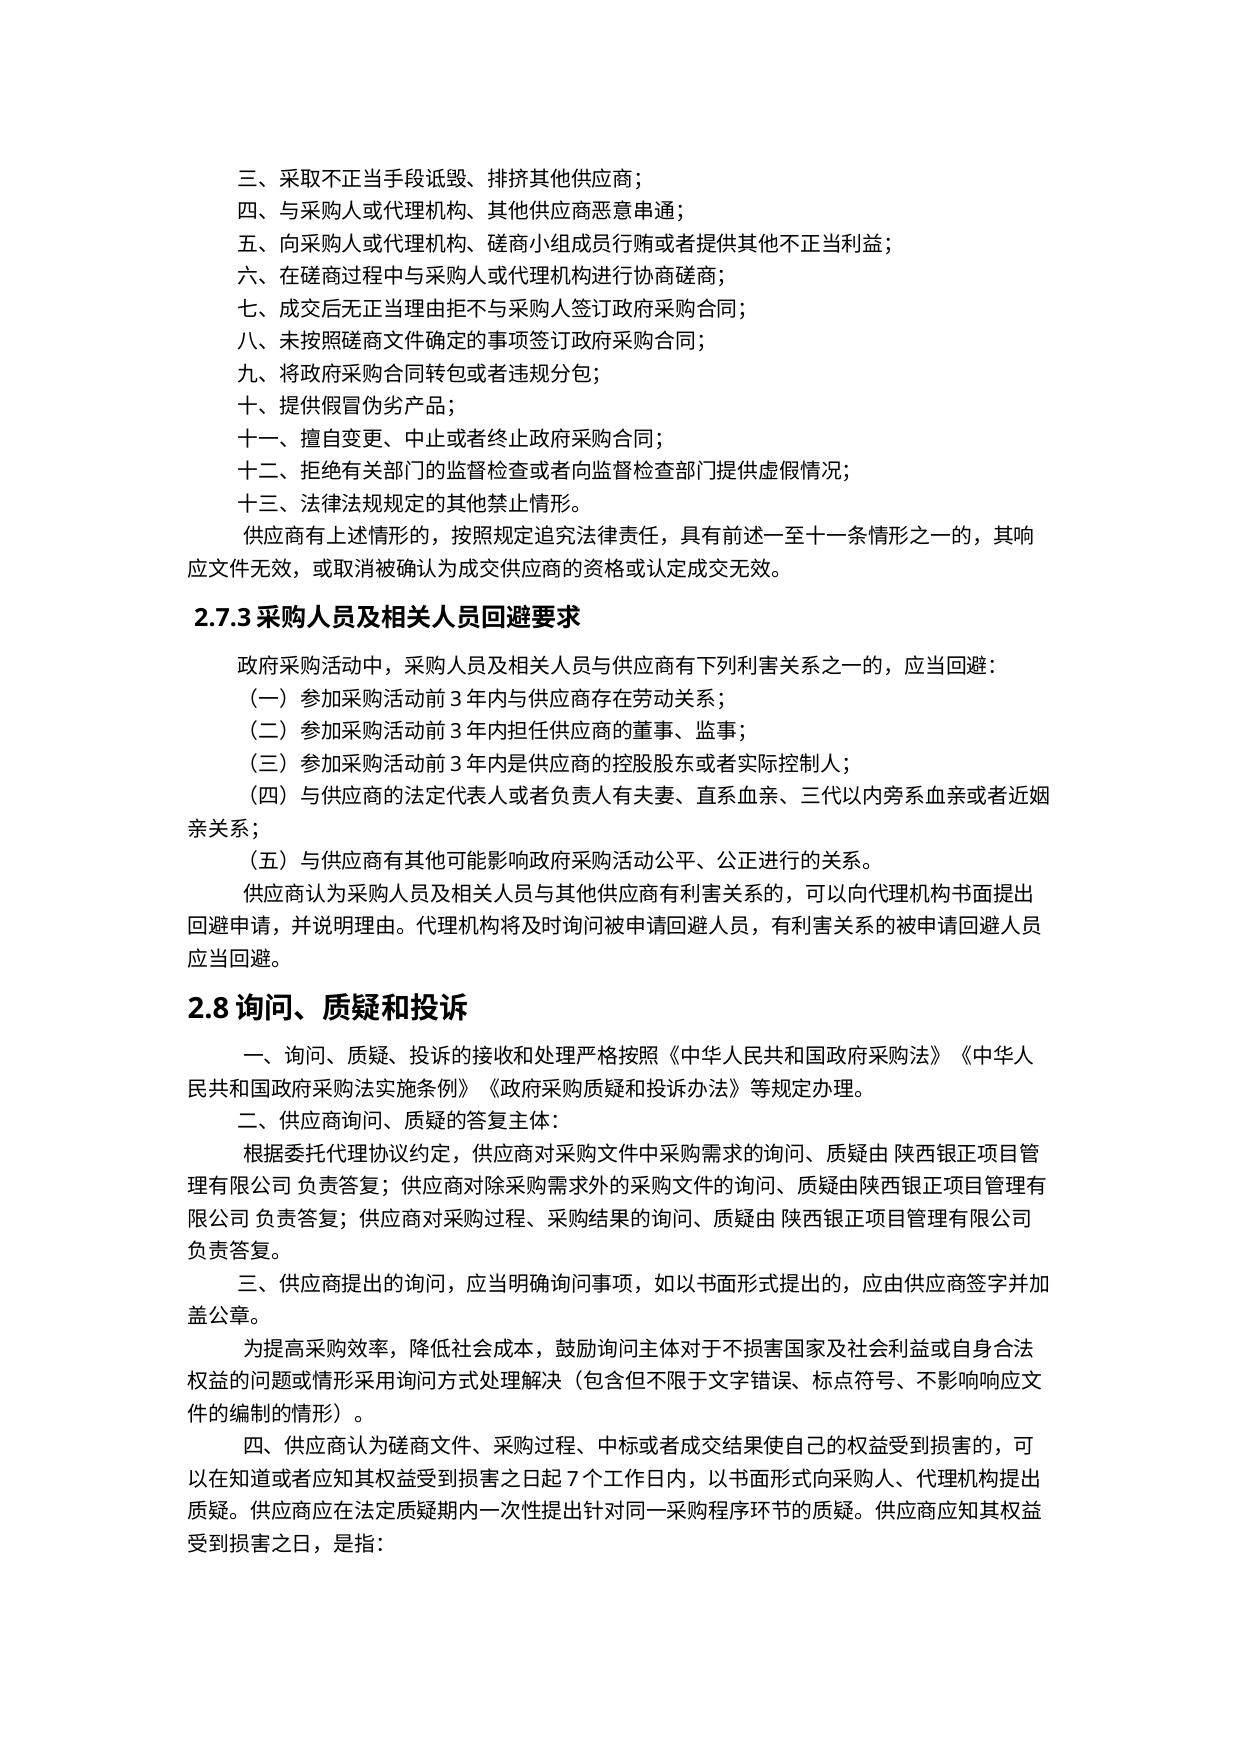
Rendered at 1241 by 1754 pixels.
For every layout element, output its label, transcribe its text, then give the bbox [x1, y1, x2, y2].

text 为提高采购效率，降低社会成本，鼓励询问主体对于不损害国家及社会利益或自身合法权益的问题或情形采用询问方式处理解决（包含但不限于文字错误、标点符号、不影响响应文件的编制的情形）。 [187, 1332, 1053, 1429]
text 供应商认为采购人员及相关人员与其他供应商有利害关系的，可以向代理机构书面提出回避申请，并说明理由。代理机构将及时询问被申请回避人员，有利害关系的被申请回避人员应当回避。 [187, 877, 1053, 974]
text 十三、法律法规规定的其他禁止情形。 [187, 487, 1053, 519]
text （二）参加采购活动前3年内担任供应商的董事、监事； [187, 714, 1053, 747]
text 十一、擅自变更、中止或者终止政府采购合同； [187, 422, 1053, 454]
text 十、提供假冒伪劣产品； [187, 389, 1053, 422]
text （五）与供应商有其他可能影响政府采购活动公平、公正进行的关系。 [187, 844, 1053, 877]
text 九、将政府采购合同转包或者违规分包； [187, 357, 1053, 389]
text 政府采购活动中，采购人员及相关人员与供应商有下列利害关系之一的，应当回避： [187, 649, 1053, 682]
text 一、询问、质疑、投诉的接收和处理严格按照《中华人民共和国政府采购法》《中华人民共和国政府采购法实施条例》《政府采购质疑和投诉办法》等规定办理。 [187, 1039, 1053, 1104]
text （四）与供应商的法定代表人或者负责人有夫妻、直系血亲、三代以内旁系血亲或者近姻亲关系； [187, 779, 1053, 844]
text 二、供应商询问、质疑的答复主体： [187, 1104, 1053, 1137]
text 五、向采购人或代理机构、磋商小组成员行贿或者提供其他不正当利益； [187, 227, 1053, 259]
text 三、供应商提出的询问，应当明确询问事项，如以书面形式提出的，应由供应商签字并加盖公章。 [187, 1267, 1053, 1332]
text 十二、拒绝有关部门的监督检查或者向监督检查部门提供虚假情况； [187, 454, 1053, 487]
text （三）参加采购活动前3年内是供应商的控股股东或者实际控制人； [187, 747, 1053, 779]
text 八、未按照磋商文件确定的事项签订政府采购合同； [187, 324, 1053, 357]
text 四、供应商认为磋商文件、采购过程、中标或者成交结果使自己的权益受到损害的，可以在知道或者应知其权益受到损害之日起7个工作日内，以书面形式向采购人、代理机构提出质疑。供应商应在法定质疑期内一次性提出针对同一采购程序环节的质疑。供应商应知其权益受到损害之日，是指： [187, 1429, 1053, 1559]
text 四、与采购人或代理机构、其他供应商恶意串通； [187, 194, 1053, 227]
text 三、采取不正当手段诋毁、排挤其他供应商； [187, 162, 1053, 194]
text 2.7.3采购人员及相关人员回避要求 [187, 584, 1053, 649]
text 2.8询问、质疑和投诉 [187, 974, 1053, 1039]
text 六、在磋商过程中与采购人或代理机构进行协商磋商； [187, 259, 1053, 292]
text 根据委托代理协议约定，供应商对采购文件中采购需求的询问、质疑由 陕西银正项目管理有限公司 负责答复；供应商对除采购需求外的采购文件的询问、质疑由陕西银正项目管理有限公司 负责答复；供应商对采购过程、采购结果的询问、质疑由 陕西银正项目管理有限公司 负责答复。 [187, 1137, 1053, 1267]
text 供应商有上述情形的，按照规定追究法律责任，具有前述一至十一条情形之一的，其响应文件无效，或取消被确认为成交供应商的资格或认定成交无效。 [187, 519, 1053, 584]
text 七、成交后无正当理由拒不与采购人签订政府采购合同； [187, 292, 1053, 324]
text （一）参加采购活动前3年内与供应商存在劳动关系； [187, 682, 1053, 714]
